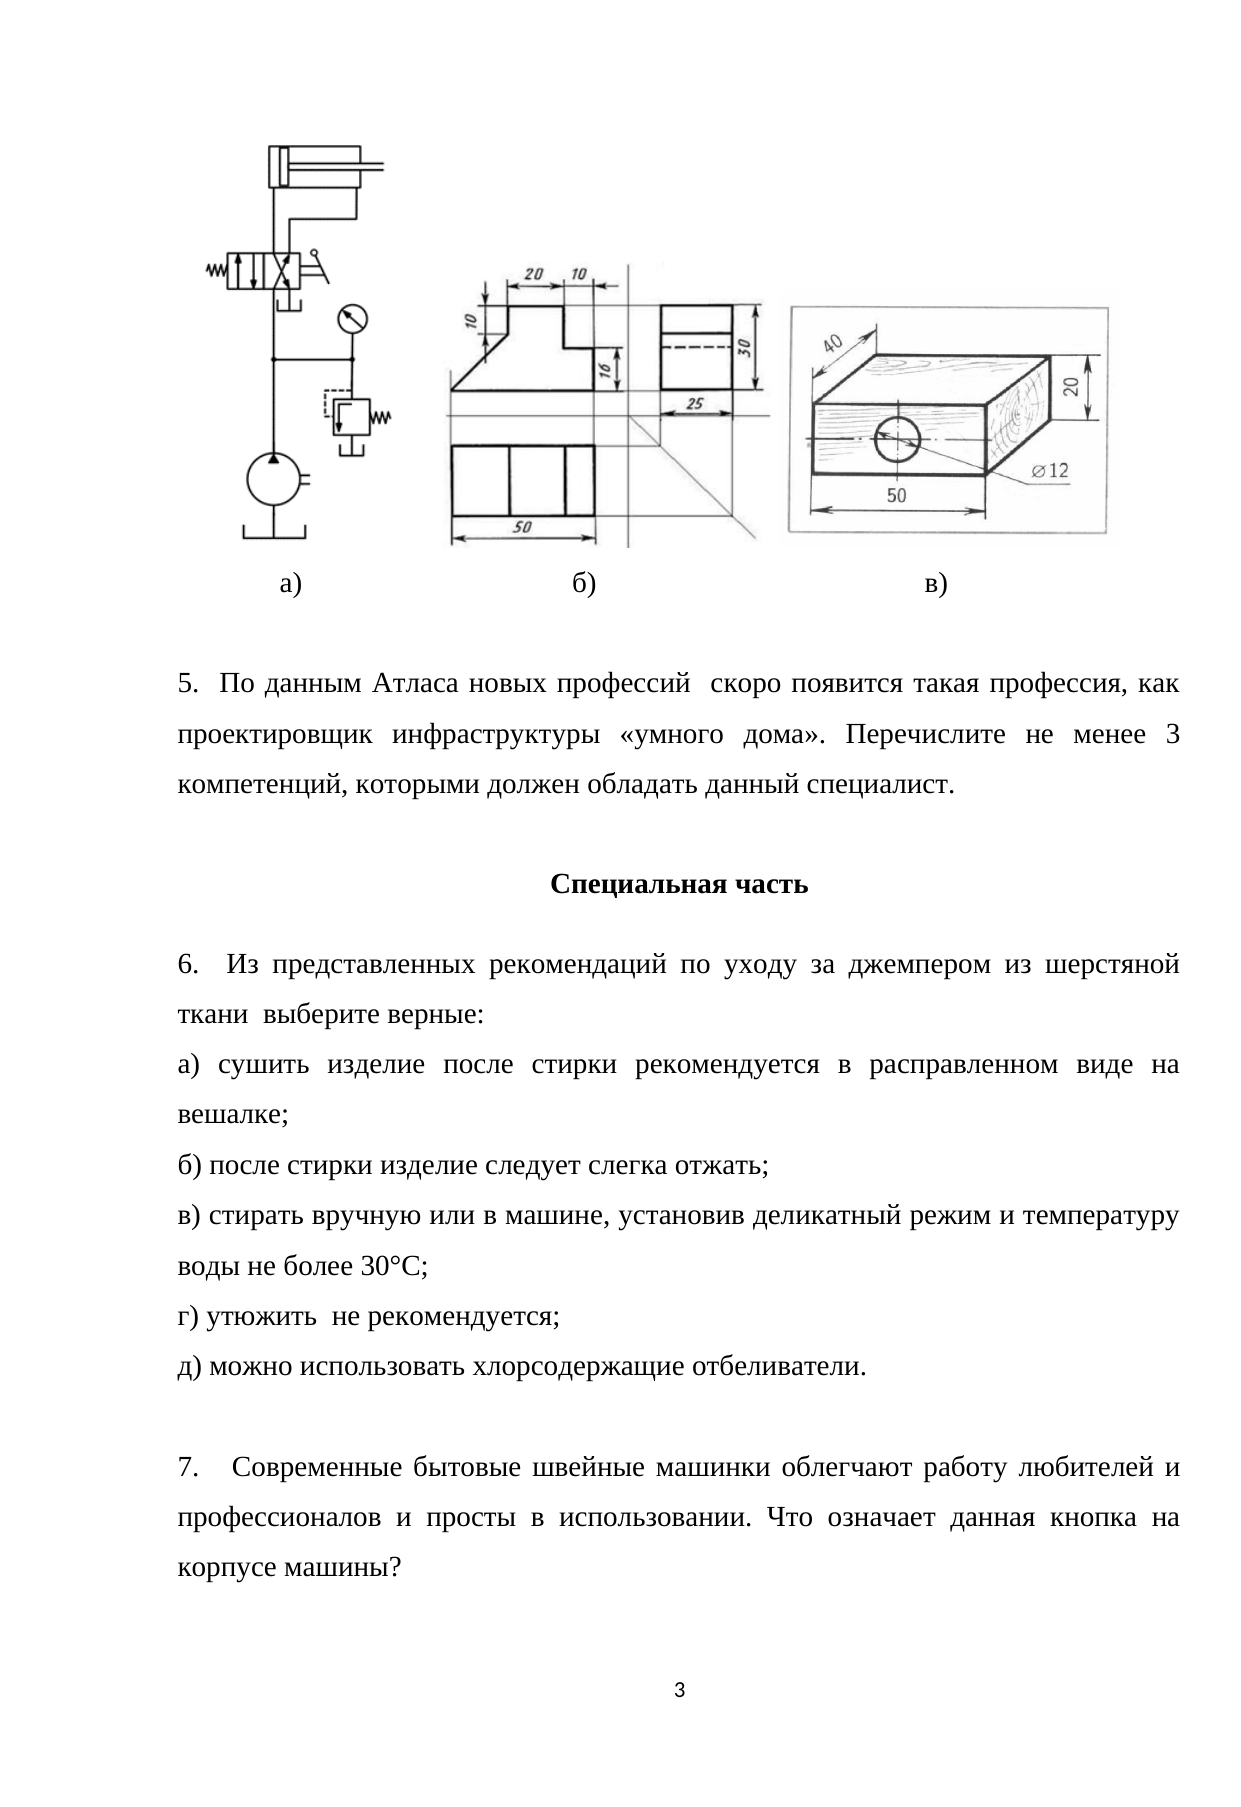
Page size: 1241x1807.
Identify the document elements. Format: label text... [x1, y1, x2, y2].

text в) стирать вручную или в машине, установив деликатный режим и температуру воды не более 30°С; [177, 1197, 1181, 1281]
text а) б) в) [177, 565, 1181, 598]
picture [778, 290, 1122, 548]
text 6. Из представленных рекомендаций по уходу за джемпером из шерстяной ткани выберите верные: [177, 946, 1181, 1029]
text б) после стирки изделие следует слегка отжать; [177, 1147, 1181, 1181]
text а) сушить изделие после стирки рекомендуется в расправленном виде на вешалке; [177, 1046, 1181, 1130]
text г) утюжить не рекомендуется; [177, 1298, 1181, 1331]
text 7. Современные бытовые швейные машинки облегчают работу любителей и профессионалов и просты в использовании. Что означает данная кнопка на корпусе машины? [177, 1449, 1181, 1583]
text Специальная часть [177, 867, 1181, 900]
text 5. По данным Атласа новых профессий скоро появится такая профессия, как проектировщик инфраструктуры «умного дома». Перечислите не менее 3 компетенций, которыми должен обладать данный специалист. [177, 665, 1181, 799]
text д) можно использовать хлорсодержащие отбеливатели. [177, 1348, 1181, 1382]
